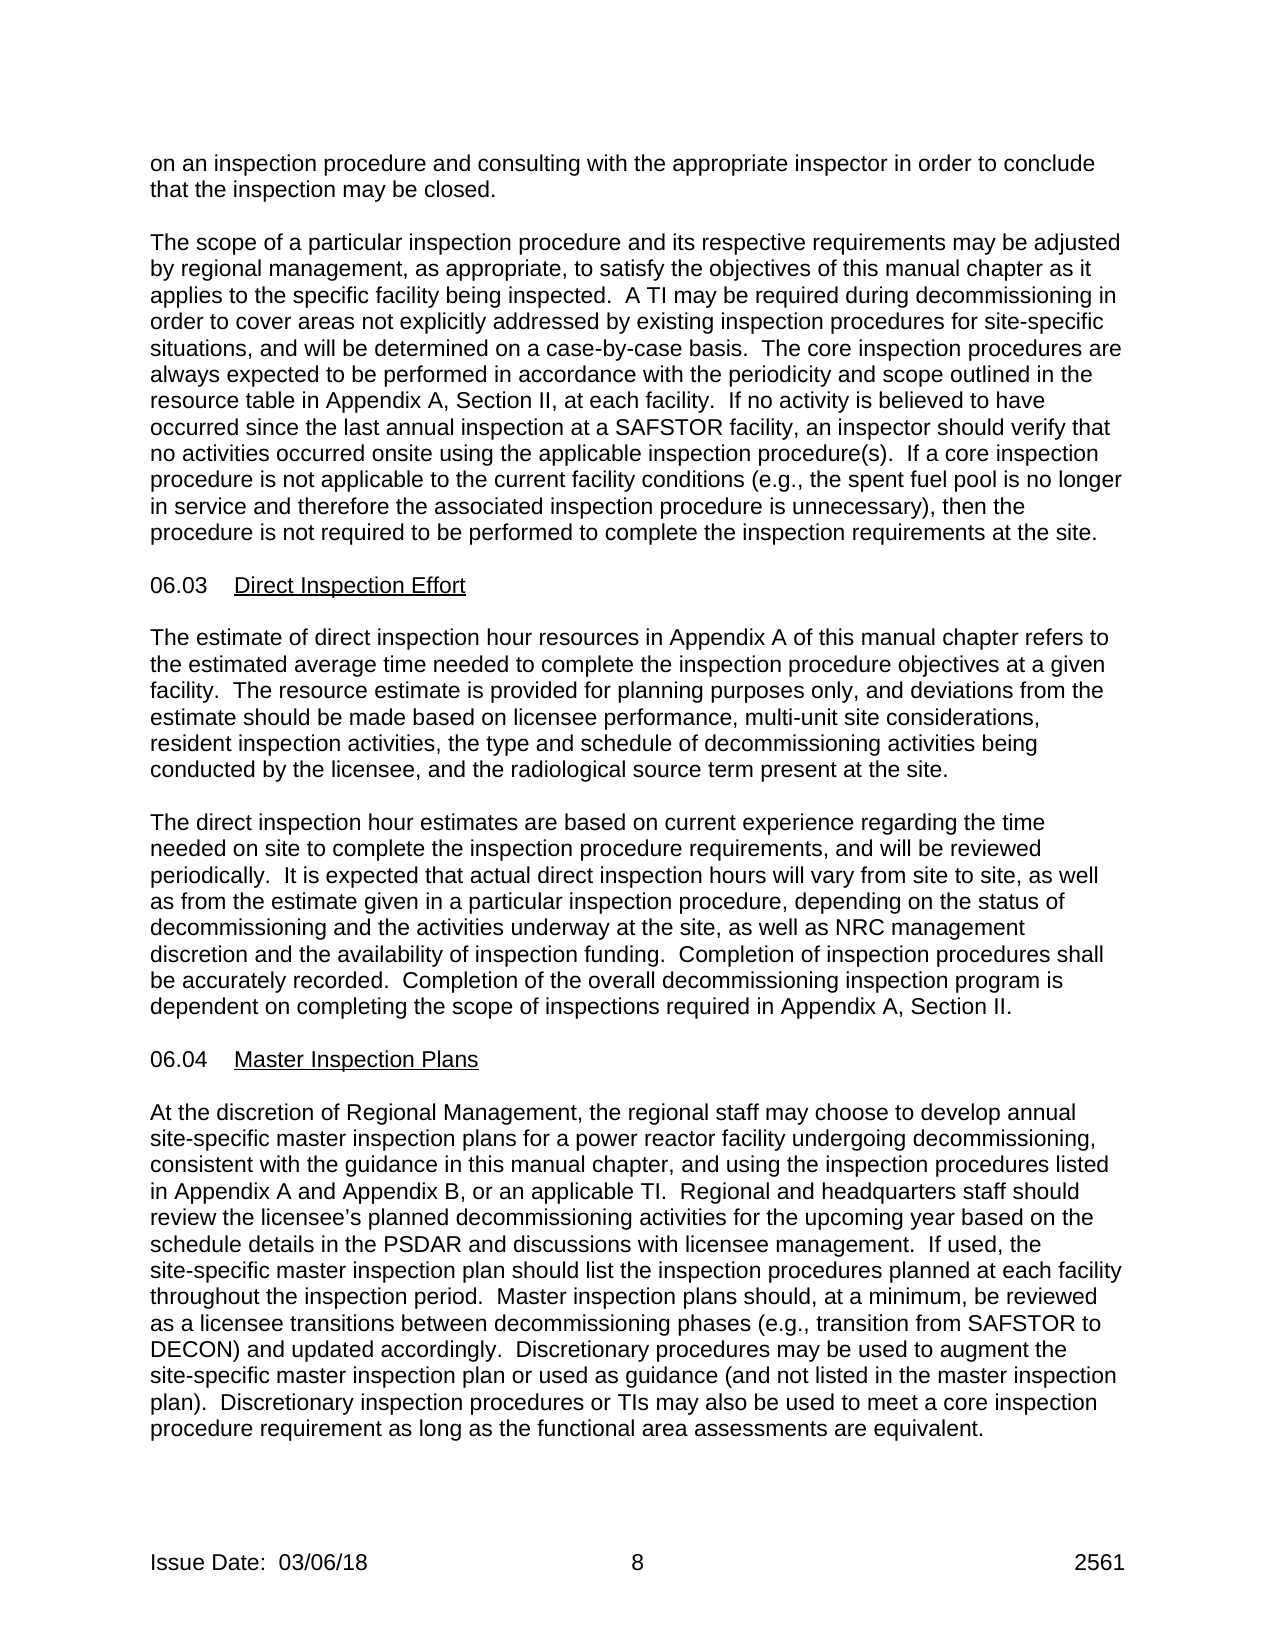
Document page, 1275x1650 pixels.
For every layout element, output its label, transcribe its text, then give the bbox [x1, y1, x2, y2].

text At the discretion of Regional Management, the regional staff may choose to develop annual site-specific master inspection plans for a power reactor facility undergoing decommissioning, consistent with the guidance in this manual chapter, and using the inspection procedures listed in Appendix A and Appendix B, or an applicable TI. Regional and headquarters staff should review the licensee’s planned decommissioning activities for the upcoming year based on the schedule details in the PSDAR and discussions with licensee management. If used, the site-specific master inspection plan should list the inspection procedures planned at each facility throughout the inspection period. Master inspection plans should, at a minimum, be reviewed as a licensee transitions between decommissioning phases (e.g., transition from SAFSTOR to DECON) and updated accordingly. Discretionary procedures may be used to augment the site-specific master inspection plan or used as guidance (and not listed in the master inspection plan). Discretionary inspection procedures or TIs may also be used to meet a core inspection procedure requirement as long as the functional area assessments are equivalent. [150, 1099, 1125, 1441]
text The estimate of direct inspection hour resources in Appendix A of this manual chapter refers to the estimated average time needed to complete the inspection procedure objectives at a given facility. The resource estimate is provided for planning purposes only, and deviations from the estimate should be made based on licensee performance, multi-unit site considerations, resident inspection activities, the type and schedule of decommissioning activities being conducted by the licensee, and the radiological source term present at the site. [150, 624, 1125, 782]
text 06.04 Master Inspection Plans [150, 1046, 1125, 1072]
text The scope of a particular inspection procedure and its respective requirements may be adjusted by regional management, as appropriate, to satisfy the objectives of this manual chapter as it applies to the specific facility being inspected. A TI may be required during decommissioning in order to cover areas not explicitly addressed by existing inspection procedures for site-specific situations, and will be determined on a case-by-case basis. The core inspection procedures are always expected to be performed in accordance with the periodicity and scope outlined in the resource table in Appendix A, Section II, at each facility. If no activity is believed to have occurred since the last annual inspection at a SAFSTOR facility, an inspector should verify that no activities occurred onsite using the applicable inspection procedure(s). If a core inspection procedure is not applicable to the current facility conditions (e.g., the spent fuel pool is no longer in service and therefore the associated inspection procedure is unnecessary), then the procedure is not required to be performed to complete the inspection requirements at the site. [150, 229, 1125, 545]
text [150, 150, 1125, 203]
text 06.03 Direct Inspection Effort [150, 572, 1125, 598]
text The direct inspection hour estimates are based on current experience regarding the time needed on site to complete the inspection procedure requirements, and will be reviewed periodically. It is expected that actual direct inspection hours will vary from site to site, as well as from the estimate given in a particular inspection procedure, depending on the status of decommissioning and the activities underway at the site, as well as NRC management discretion and the availability of inspection funding. Completion of inspection procedures shall be accurately recorded. Completion of the overall decommissioning inspection program is dependent on completing the scope of inspections required in Appendix A, Section II. [150, 809, 1125, 1020]
